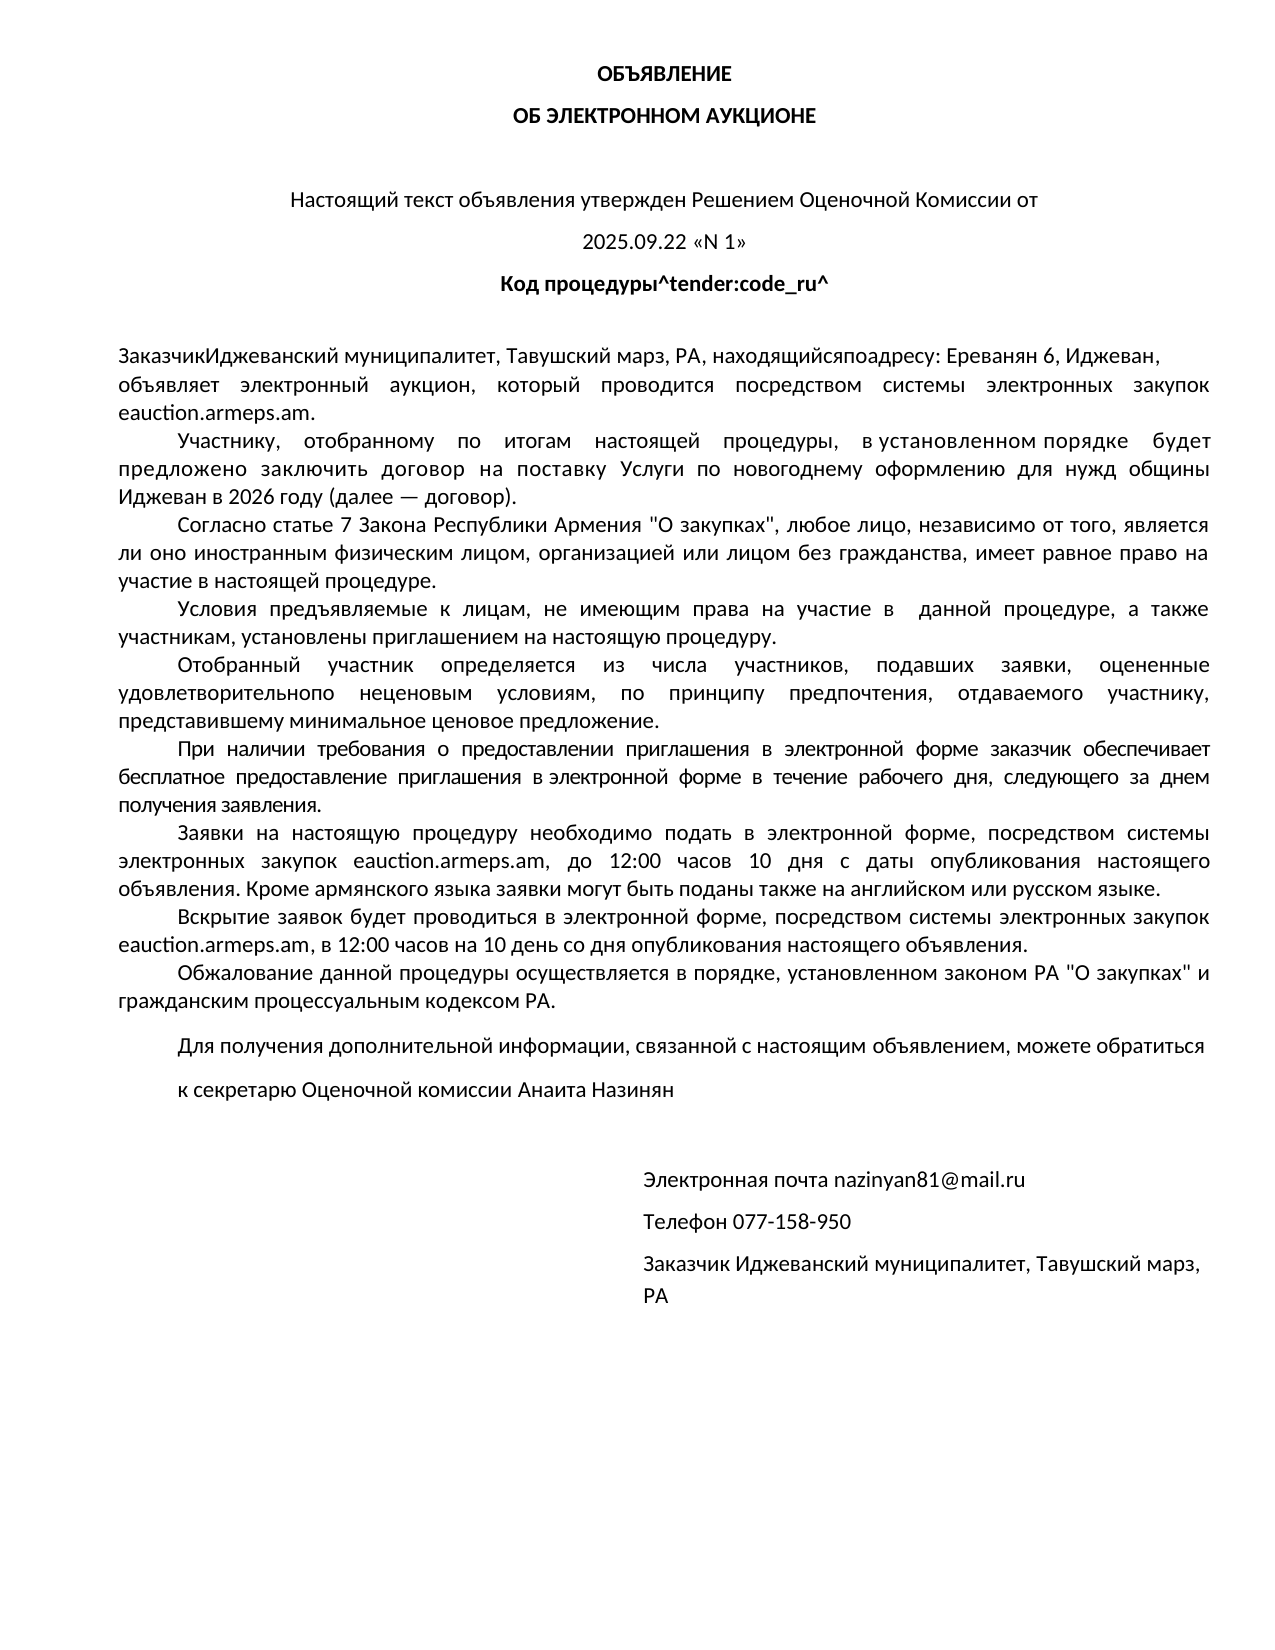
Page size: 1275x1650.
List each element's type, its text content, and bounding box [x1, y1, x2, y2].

text Вскрытие заявок будет проводиться в электронной форме, посредством системы электронных закупок eauction.armeps.am, в 12:00 часов на 10 день со дня опубликования настоящего объявления. [118, 902, 1211, 958]
text Отобранный участник определяется из числа участников, подавших заявки, оцененные удовлетворительнопо неценовым условиям, по принципу предпочтения, отдаваемого участнику, представившему минимальное ценовое предложение. [118, 650, 1211, 734]
text Заказчик Иджеванский муниципалитет, Тавушский марз, РА [643, 1249, 1211, 1309]
text Для получения дополнительной информации, связанной с настоящим объявлением, можете обратиться [118, 1031, 1211, 1059]
text Код процедуры^tender:code_ru^ [118, 269, 1211, 297]
text к секретарю Оценочной комиссии Анаита Назинян [118, 1076, 1211, 1103]
text Согласно статье 7 Закона Республики Армения "О закупках", любое лицо, независимо от того, является ли оно иностранным физическим лицом, организацией или лицом без гражданства, имеет равное право на участие в настоящей процедуре. [118, 510, 1211, 594]
text Условия предъявляемые к лицам, не имеющим права на участие в данной процедуре, а также участникам, установлены приглашением на настоящую процедуру. [118, 594, 1211, 650]
text Обжалование данной процедуры осуществляется в порядке, установленном законом РА "О закупках" и гражданским процессуальным кодексом РА. [118, 958, 1211, 1014]
text 2025.09.22 «N 1» [118, 227, 1211, 255]
text объявляет электронный аукцион, который проводится посредством системы электронных закупок eauction.armeps.am. [118, 370, 1211, 426]
text При наличии требования о предоставлении приглашения в электронной форме заказчик обеспечивает бесплатное предоставление приглашения в электронной форме в течение рабочего дня, следующего за днем получения заявления. [118, 734, 1211, 818]
text ОБ ЭЛЕКТРОННОМ АУКЦИОНЕ [118, 101, 1211, 129]
text Настоящий текст объявления утвержден Решением Оценочной Комиссии от [118, 185, 1211, 213]
text Участнику, отобранному по итогам настоящей процедуры, в установленном порядке будет предложено заключить договор на поставку Услуги по новогоднему оформлению для нужд общины Иджеван в 2026 году (далее — договор). [118, 426, 1211, 510]
text Телефон 077-158-950 [643, 1207, 1211, 1235]
text ЗаказчикИджеванский муниципалитет, Тавушский марз, РА, находящийсяпоадресу: Ереванян 6, Иджеван, [118, 342, 1211, 370]
text Электронная почта nazinyan81@mail.ru [643, 1165, 1211, 1193]
text Заявки на настоящую процедуру необходимо подать в электронной форме, посредством системы электронных закупок eauction.armeps.am, до 12:00 часов 10 дня с даты опубликования настоящего объявления. Кроме армянского языка заявки могут быть поданы также на английском или русском языке. [118, 818, 1211, 902]
text ОБЪЯВЛЕНИЕ [118, 59, 1211, 87]
